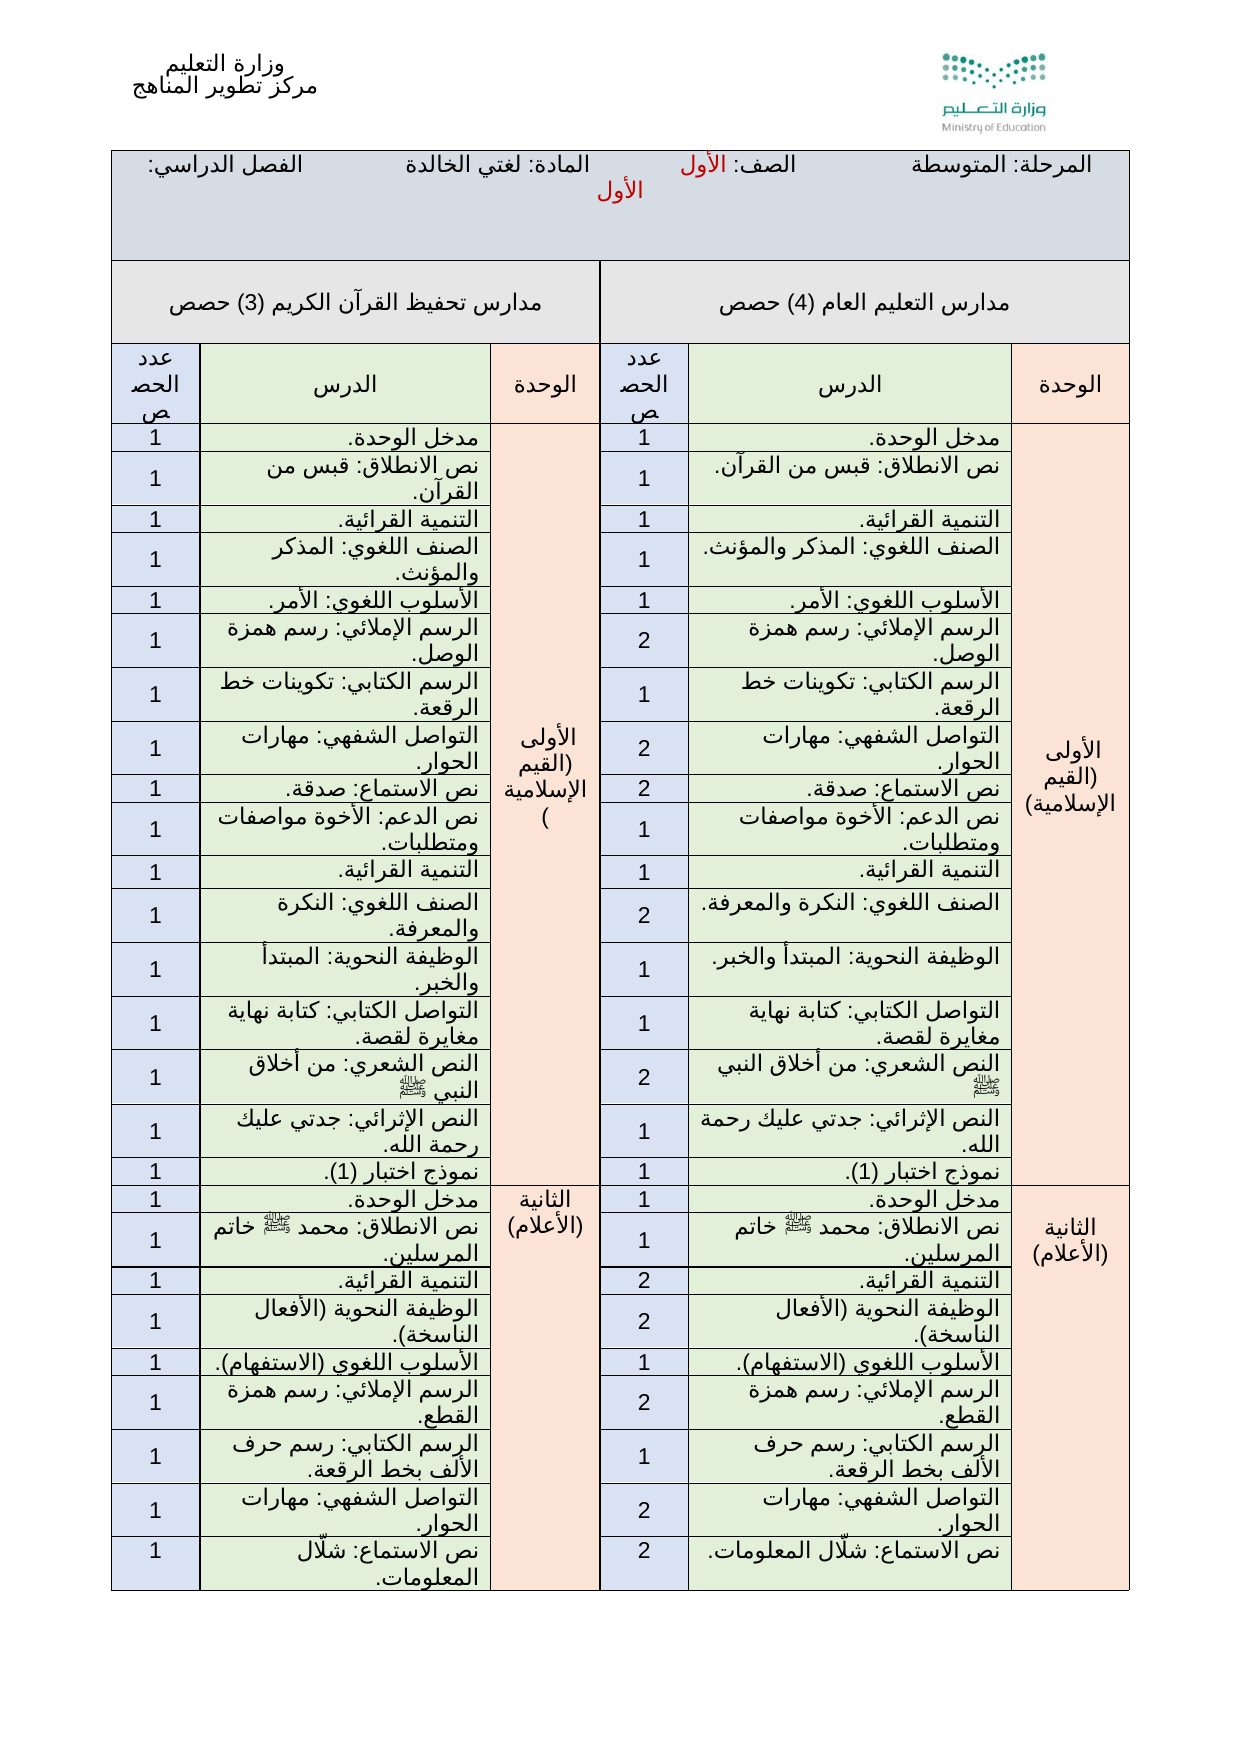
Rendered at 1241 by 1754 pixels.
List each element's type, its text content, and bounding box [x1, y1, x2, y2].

table_cell 1 [112, 1213, 199, 1266]
table_cell الرسم الكتابي: رسم حرف الألف بخط الرقعة. [201, 1430, 490, 1482]
table_cell 2 [601, 1376, 688, 1429]
table_cell الوظيفة النحوية: المبتدأ والخبر. [689, 943, 1011, 996]
table_cell الدرس [689, 344, 1011, 423]
table_cell نص الانطلاق: محمد ﷺ خاتم المرسلين. [689, 1213, 1011, 1266]
table_cell مدخل الوحدة. [201, 424, 490, 451]
table_cell الأسلوب اللغوي: الأمر. [689, 587, 1011, 613]
table_cell التواصل الشفهي: مهارات الحوار. [201, 1484, 490, 1536]
table_cell 1 [112, 1430, 199, 1482]
table_cell الرسم الإملائي: رسم همزة الوصل. [201, 614, 490, 667]
table_cell 1 [601, 1158, 688, 1185]
table_cell عدد الحصص [112, 344, 199, 423]
table_cell الصنف اللغوي: النكرة والمعرفة. [689, 889, 1011, 942]
table_cell 1 [601, 533, 688, 586]
table_cell الوظيفة النحوية (الأفعال الناسخة). [201, 1295, 490, 1347]
table_cell 1 [112, 1295, 199, 1347]
table_cell 1 [112, 614, 199, 667]
table_cell نص الدعم: الأخوة مواصفات ومتطلبات. [201, 803, 490, 855]
table_cell 1 [601, 587, 688, 613]
table_cell الثانية (الأعلام) [1012, 1186, 1129, 1590]
table_cell 1 [601, 943, 688, 996]
table_cell مدخل الوحدة. [201, 1186, 490, 1212]
table_cell 1 [601, 668, 688, 721]
table_cell 1 [112, 1186, 199, 1212]
table_cell التواصل الكتابي: كتابة نهاية مغايرة لقصة. [689, 997, 1011, 1049]
table_cell التواصل الشفهي: مهارات الحوار. [689, 1484, 1011, 1536]
table_cell الرسم الكتابي: تكوينات خط الرقعة. [689, 668, 1011, 721]
table_cell 2 [601, 1537, 688, 1590]
table_cell مدخل الوحدة. [689, 424, 1011, 451]
table_cell 1 [112, 803, 199, 855]
table_cell 2 [601, 722, 688, 774]
table_cell الأسلوب اللغوي (الاستفهام). [689, 1349, 1011, 1375]
table_cell 1 [112, 722, 199, 774]
table_cell 1 [112, 889, 199, 942]
table_cell 1 [601, 997, 688, 1049]
table_cell نص الاستماع: شلّال المعلومات. [689, 1537, 1011, 1590]
table_cell التواصل الكتابي: كتابة نهاية مغايرة لقصة. [201, 997, 490, 1049]
table_cell مدارس التعليم العام (4) حصص [601, 261, 1129, 343]
table_cell عدد الحصص [601, 344, 688, 423]
table_cell 1 [112, 1349, 199, 1375]
table_cell نموذج اختبار (1). [201, 1158, 490, 1185]
table_cell 1 [112, 587, 199, 613]
table_cell 1 [601, 1430, 688, 1482]
table_cell الأسلوب اللغوي (الاستفهام). [201, 1349, 490, 1375]
table_cell 2 [601, 775, 688, 802]
table_cell 1 [601, 1349, 688, 1375]
table_cell 2 [601, 1268, 688, 1294]
table_cell التنمية القرائية. [201, 506, 490, 532]
table_cell 2 [601, 1050, 688, 1103]
table_cell الوظيفة النحوية (الأفعال الناسخة). [689, 1295, 1011, 1347]
table_cell 1 [601, 856, 688, 888]
table_cell الدرس [201, 344, 490, 423]
table_cell 1 [601, 1105, 688, 1157]
table_cell 1 [112, 1484, 199, 1536]
table_cell مدخل الوحدة. [689, 1186, 1011, 1212]
table_cell 1 [601, 424, 688, 451]
table_cell 1 [112, 533, 199, 586]
table_cell 2 [601, 1295, 688, 1347]
table_cell النص الشعري: من أخلاق النبي ﷺ [201, 1050, 490, 1103]
table_cell 1 [112, 775, 199, 802]
table_cell 1 [112, 1376, 199, 1429]
table_cell مدارس تحفيظ القرآن الكريم (3) حصص [112, 261, 599, 343]
table_cell نص الانطلاق: محمد ﷺ خاتم المرسلين. [201, 1213, 490, 1266]
table_cell 1 [112, 668, 199, 721]
table_cell 1 [112, 943, 199, 996]
table_cell 1 [112, 1105, 199, 1157]
table_cell الصنف اللغوي: المذكر والمؤنث. [689, 533, 1011, 586]
table_cell 1 [112, 452, 199, 504]
table_cell التنمية القرائية. [689, 506, 1011, 532]
table_cell نص الانطلاق: قبس من القرآن. [201, 452, 490, 504]
table_cell النص الإثرائي: جدتي عليك رحمة الله. [201, 1105, 490, 1157]
table_cell الوحدة [1012, 344, 1129, 423]
table_cell 1 [112, 1537, 199, 1590]
table_cell الثانية (الأعلام) [491, 1186, 599, 1590]
table_cell 1 [112, 1158, 199, 1185]
table_cell الرسم الإملائي: رسم همزة القطع. [201, 1376, 490, 1429]
table_cell الأولى (القيم الإسلامية) [1012, 424, 1129, 1185]
table_cell 1 [601, 1186, 688, 1212]
table_cell الأولى (القيم الإسلامية) [491, 424, 599, 1185]
table_cell نص الدعم: الأخوة مواصفات ومتطلبات. [689, 803, 1011, 855]
table_cell 1 [112, 997, 199, 1049]
table_cell الرسم الكتابي: تكوينات خط الرقعة. [201, 668, 490, 721]
table_cell 1 [601, 452, 688, 504]
table_cell الصنف اللغوي: النكرة والمعرفة. [201, 889, 490, 942]
table_cell نص الاستماع: شلّال المعلومات. [201, 1537, 490, 1590]
table_cell التواصل الشفهي: مهارات الحوار. [201, 722, 490, 774]
table_cell نص الاستماع: صدقة. [689, 775, 1011, 802]
table_cell 1 [601, 803, 688, 855]
table_cell الصنف اللغوي: المذكر والمؤنث. [201, 533, 490, 586]
table_cell الرسم الكتابي: رسم حرف الألف بخط الرقعة. [689, 1430, 1011, 1482]
table_cell الرسم الإملائي: رسم همزة القطع. [689, 1376, 1011, 1429]
table_cell التنمية القرائية. [689, 1268, 1011, 1294]
table_cell 2 [601, 889, 688, 942]
table_cell 1 [112, 506, 199, 532]
table_cell التواصل الشفهي: مهارات الحوار. [689, 722, 1011, 774]
table_cell 2 [601, 614, 688, 667]
table_cell 1 [112, 424, 199, 451]
table_cell 1 [601, 1213, 688, 1266]
table_cell نص الاستماع: صدقة. [201, 775, 490, 802]
table_cell 1 [112, 1050, 199, 1103]
table_cell التنمية القرائية. [689, 856, 1011, 888]
table_cell 2 [601, 1484, 688, 1536]
table_cell 1 [112, 856, 199, 888]
table_cell الوظيفة النحوية: المبتدأ والخبر. [201, 943, 490, 996]
table_cell النص الإثرائي: جدتي عليك رحمة الله. [689, 1105, 1011, 1157]
table_cell الأسلوب اللغوي: الأمر. [201, 587, 490, 613]
table_cell نص الانطلاق: قبس من القرآن. [689, 452, 1011, 504]
table_header المرحلة: المتوسطة الصف: الأول المادة: لغتي الخالدة الفصل الدراسي: الأول [112, 151, 1129, 260]
picture [932, 43, 1053, 140]
table_cell 1 [601, 506, 688, 532]
table_cell النص الشعري: من أخلاق النبي ﷺ [689, 1050, 1011, 1103]
table_cell الوحدة [491, 344, 599, 423]
table_cell نموذج اختبار (1). [689, 1158, 1011, 1185]
table_cell التنمية القرائية. [201, 856, 490, 888]
table_cell 1 [112, 1268, 199, 1294]
table_cell الرسم الإملائي: رسم همزة الوصل. [689, 614, 1011, 667]
table_cell التنمية القرائية. [201, 1268, 490, 1294]
